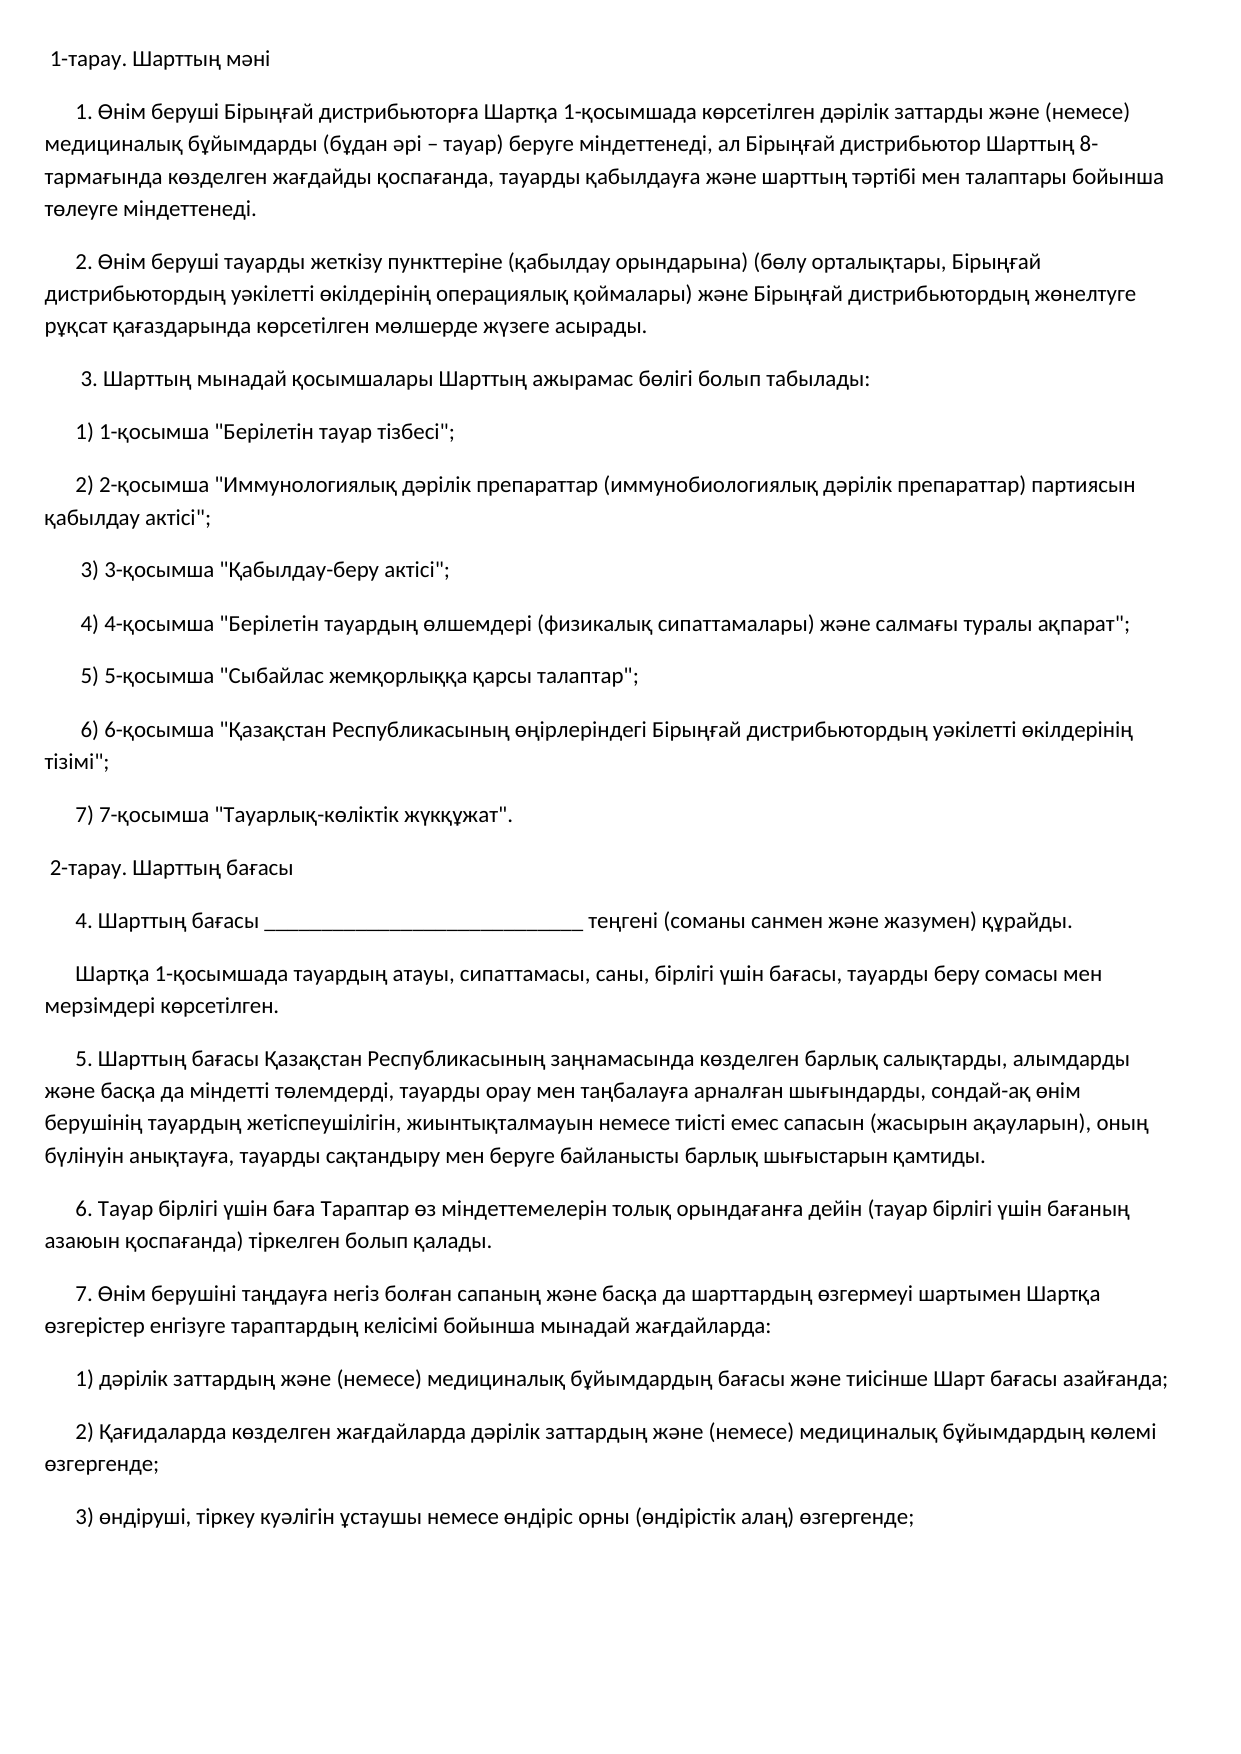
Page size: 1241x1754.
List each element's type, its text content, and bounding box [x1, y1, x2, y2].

text 6. Тауар бірлігі үшін баға Тараптар өз міндеттемелерін толық орындағанға дейін (тауар бірлігі үшін бағаның азаюын қоспағанда) тіркелген болып қалады. [44, 1194, 1181, 1254]
text 1. Өнім беруші Бірыңғай дистрибьюторға Шартқа 1-қосымшада көрсетілген дәрілік заттарды және (немесе) медициналық бұйымдарды (бұдан әрі – тауар) беруге міндеттенеді, ал Бірыңғай дистрибьютор Шарттың 8-тармағында көзделген жағдайды қоспағанда, тауарды қабылдауға және шарттың тәртібі мен талаптары бойынша төлеуге міндеттенеді. [44, 97, 1181, 222]
text 7. Өнім берушіні таңдауға негіз болған сапаның және басқа да шарттардың өзгермеуі шартымен Шартқа өзгерістер енгізуге тараптардың келісімі бойынша мынадай жағдайларда: [44, 1279, 1181, 1339]
text 3) өндіруші, тіркеу куәлігін ұстаушы немесе өндіріс орны (өндірістік алаң) өзгергенде; [44, 1502, 1181, 1530]
text 2-тарау. Шарттың бағасы [44, 853, 1181, 881]
text Шартқа 1-қосымшада тауардың атауы, сипаттамасы, саны, бірлігі үшін бағасы, тауарды беру сомасы мен мерзімдері көрсетілген. [44, 959, 1181, 1019]
text 3) 3-қосымша "Қабылдау-беру актісі"; [44, 556, 1181, 584]
text 3. Шарттың мынадай қосымшалары Шарттың ажырамас бөлігі болып табылады: [44, 364, 1181, 392]
text 6) 6-қосымша "Қазақстан Республикасының өңірлеріндегі Бірыңғай дистрибьютордың уәкілетті өкілдерінің тізімі"; [44, 715, 1181, 775]
text 2) 2-қосымша "Иммунологиялық дәрілік препараттар (иммунобиологиялық дәрілік препараттар) партиясын қабылдау актісі"; [44, 470, 1181, 531]
text 2) Қағидаларда көзделген жағдайларда дәрілік заттардың және (немесе) медициналық бұйымдардың көлемі өзгергенде; [44, 1417, 1181, 1477]
text 7) 7-қосымша "Тауарлық-көліктік жүкқұжат". [44, 800, 1181, 828]
text 5. Шарттың бағасы Қазақстан Республикасының заңнамасында көзделген барлық салықтарды, алымдарды және басқа да міндетті төлемдерді, тауарды орау мен таңбалауға арналған шығындарды, сондай-ақ өнім берушінің тауардың жетіспеушілігін, жиынтықталмауын немесе тиісті емес сапасын (жасырын ақауларын), оның бүлінуін анықтауға, тауарды сақтандыру мен беруге байланысты барлық шығыстарын қамтиды. [44, 1044, 1181, 1169]
text 2. Өнім беруші тауарды жеткізу пункттеріне (қабылдау орындарына) (бөлу орталықтары, Бірыңғай дистрибьютордың уәкілетті өкілдерінің операциялық қоймалары) және Бірыңғай дистрибьютордың жөнелтуге рұқсат қағаздарында көрсетілген мөлшерде жүзеге асырады. [44, 247, 1181, 339]
text 4) 4-қосымша "Берілетін тауардың өлшемдері (физикалық сипаттамалары) және салмағы туралы ақпарат"; [44, 609, 1181, 637]
text 4. Шарттың бағасы ____________________________ теңгені (соманы санмен және жазумен) құрайды. [44, 906, 1181, 934]
text 1) 1-қосымша "Берілетін тауар тізбесі"; [44, 417, 1181, 445]
text 1-тарау. Шарттың мәні [44, 44, 1181, 72]
text 5) 5-қосымша "Сыбайлас жемқорлыққа қарсы талаптар"; [44, 662, 1181, 690]
text 1) дәрілік заттардың және (немесе) медициналық бұйымдардың бағасы және тиісінше Шарт бағасы азайғанда; [44, 1364, 1181, 1392]
